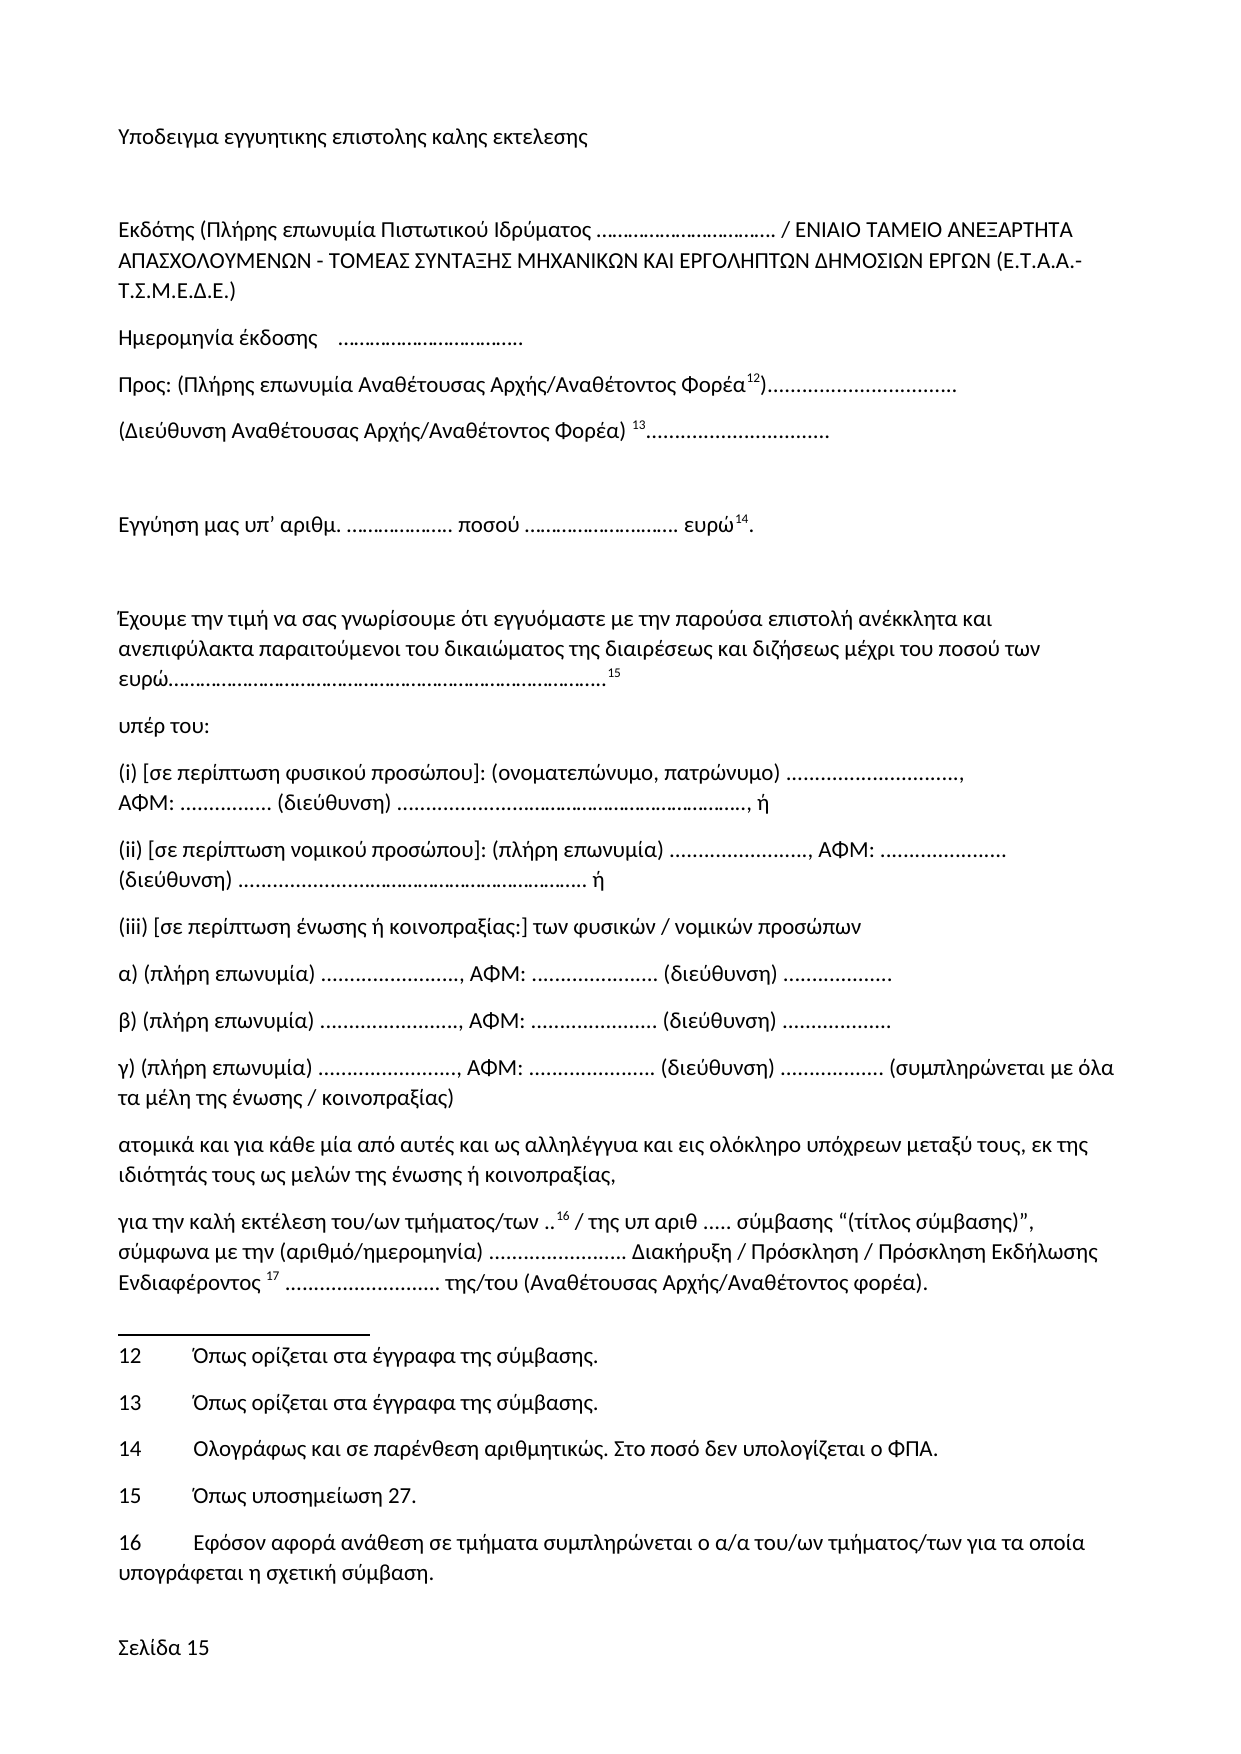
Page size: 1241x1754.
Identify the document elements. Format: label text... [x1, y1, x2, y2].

text (iii) [σε περίπτωση ένωσης ή κοινοπραξίας:] των φυσικών / νομικών προσώπων [118, 912, 1122, 940]
text Προς: (Πλήρης επωνυμία Αναθέτουσας Αρχής/Αναθέτοντος Φορέα)................................. [118, 370, 1122, 398]
text για την καλή εκτέλεση του/ων τμήματος/των .. / της υπ αριθ ..... σύμβασης “(τίτλος σύμβασης)”, σύμφωνα με την (αριθμό/ημερομηνία) ........................ Διακήρυξη / Πρόσκληση / Πρόσκληση Εκδήλωσης Ενδιαφέροντος ........................... της/του (Αναθέτουσας Αρχής/Αναθέτοντος φορέα). [118, 1207, 1122, 1296]
text υπέρ του: [118, 711, 1122, 739]
text Εκδότης (Πλήρης επωνυμία Πιστωτικού Ιδρύματος ……………………………. / ΕΝΙΑΙΟ ΤΑΜΕΙΟ ΑΝΕΞΑΡΤΗΤΑ ΑΠΑΣΧΟΛΟΥΜΕΝΩΝ - ΤΟΜΕΑΣ ΣΥΝΤΑΞΗΣ ΜΗΧΑΝΙΚΩΝ ΚΑΙ ΕΡΓΟΛΗΠΤΩΝ ΔΗΜΟΣΙΩΝ ΕΡΓΩΝ (Ε.Τ.Α.Α.-Τ.Σ.Μ.Ε.Δ.Ε.) [118, 216, 1122, 304]
text Ημερομηνία έκδοσης …………………………….. [118, 323, 1122, 351]
text α) (πλήρη επωνυμία) ........................, ΑΦΜ: ...................... (διεύθυνση) ................... [118, 959, 1122, 987]
text (ii) [σε περίπτωση νομικού προσώπου]: (πλήρη επωνυμία) ........................, ΑΦΜ: ...................... (διεύθυνση) .......................………………………………….. ή [118, 835, 1122, 893]
text γ) (πλήρη επωνυμία) ........................, ΑΦΜ: ...................... (διεύθυνση) .................. (συμπληρώνεται με όλα τα μέλη της ένωσης / κοινοπραξίας) [118, 1053, 1122, 1111]
text β) (πλήρη επωνυμία) ........................, ΑΦΜ: ...................... (διεύθυνση) ................... [118, 1006, 1122, 1034]
text ατομικά και για κάθε μία από αυτές και ως αλληλέγγυα και εις ολόκληρο υπόχρεων μεταξύ τους, εκ της ιδιότητάς τους ως μελών της ένωσης ή κοινοπραξίας, [118, 1130, 1122, 1188]
text Υποδειγμα εγγυητικης επιστολης καλης εκτελεσης [118, 122, 1122, 150]
text Εγγύηση μας υπ’ αριθμ. ……………….. ποσού ………………….……. ευρώ. [118, 510, 1122, 538]
text (i) [σε περίπτωση φυσικού προσώπου]: (ονοματεπώνυμο, πατρώνυμο) .............................., ΑΦΜ: ................ (διεύθυνση) .......................………………………………….., ή [118, 758, 1122, 816]
text (Διεύθυνση Αναθέτουσας Αρχής/Αναθέτοντος Φορέα) ................................ [118, 417, 1122, 444]
text Έχουμε την τιμή να σας γνωρίσουμε ότι εγγυόμαστε με την παρούσα επιστολή ανέκκλητα και ανεπιφύλακτα παραιτούμενοι του δικαιώματος της διαιρέσεως και διζήσεως μέχρι του ποσού των ευρώ……………………………………………………………………….. [118, 604, 1122, 692]
